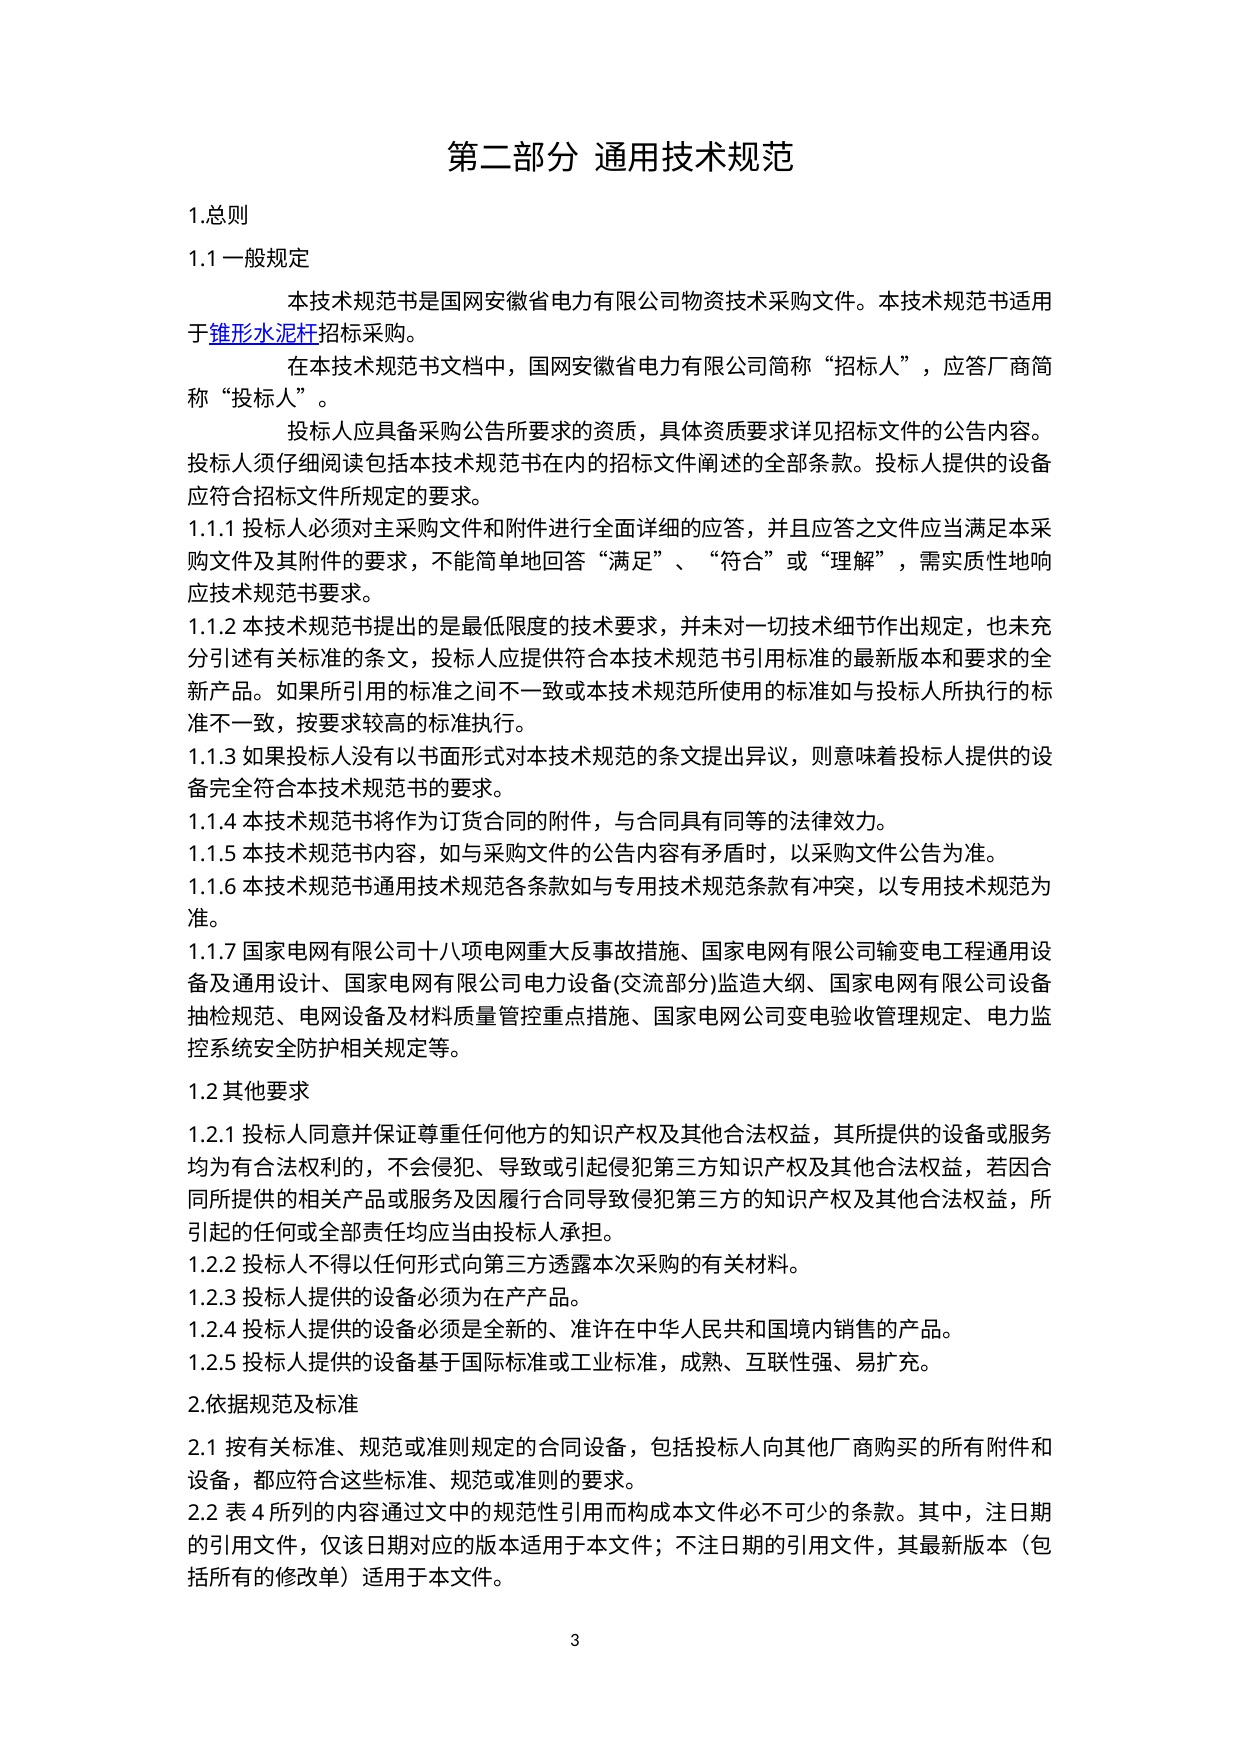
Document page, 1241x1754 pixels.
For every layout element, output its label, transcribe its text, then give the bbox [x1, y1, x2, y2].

text 1.1.7 国家电网有限公司十八项电网重大反事故措施、国家电网有限公司输变电工程通用设备及通用设计、国家电网有限公司电力设备(交流部分)监造大纲、国家电网有限公司设备抽检规范、电网设备及材料质量管控重点措施、国家电网公司变电验收管理规定、电力监控系统安全防护相关规定等。 [187, 933, 1053, 1063]
subtitle 2.依据规范及标准 [187, 1387, 1053, 1419]
subtitle 第二部分 通用技术规范 [187, 122, 1053, 187]
text 1.1.4 本技术规范书将作为订货合同的附件，与合同具有同等的法律效力。 [187, 803, 1053, 836]
text 1.1.2 本技术规范书提出的是最低限度的技术要求，并未对一切技术细节作出规定，也未充分引述有关标准的条文，投标人应提供符合本技术规范书引用标准的最新版本和要求的全新产品。如果所引用的标准之间不一致或本技术规范所使用的标准如与投标人所执行的标准不一致，按要求较高的标准执行。 [187, 608, 1053, 738]
text 1.1.5 本技术规范书内容，如与采购文件的公告内容有矛盾时，以采购文件公告为准。 [187, 836, 1053, 868]
subtitle 1.2其他要求 [187, 1074, 1053, 1106]
text 1.2.1 投标人同意并保证尊重任何他方的知识产权及其他合法权益，其所提供的设备或服务均为有合法权利的，不会侵犯、导致或引起侵犯第三方知识产权及其他合法权益，若因合同所提供的相关产品或服务及因履行合同导致侵犯第三方的知识产权及其他合法权益，所引起的任何或全部责任均应当由投标人承担。 [187, 1117, 1053, 1247]
subtitle 1.总则 [187, 197, 1053, 230]
text 2.2 表4所列的内容通过文中的规范性引用而构成本文件必不可少的条款。其中，注日期的引用文件，仅该日期对应的版本适用于本文件；不注日期的引用文件，其最新版本（包括所有的修改单）适用于本文件。 [187, 1495, 1053, 1592]
subtitle 1.1一般规定 [187, 240, 1053, 273]
text 投标人应具备采购公告所要求的资质，具体资质要求详见招标文件的公告内容。投标人须仔细阅读包括本技术规范书在内的招标文件阐述的全部条款。投标人提供的设备应符合招标文件所规定的要求。 [187, 413, 1053, 511]
text 1.2.3 投标人提供的设备必须为在产产品。 [187, 1279, 1053, 1312]
text 1.1.6 本技术规范书通用技术规范各条款如与专用技术规范条款有冲突，以专用技术规范为准。 [187, 868, 1053, 933]
text 1.2.2 投标人不得以任何形式向第三方透露本次采购的有关材料。 [187, 1247, 1053, 1279]
text 2.1 按有关标准、规范或准则规定的合同设备，包括投标人向其他厂商购买的所有附件和设备，都应符合这些标准、规范或准则的要求。 [187, 1430, 1053, 1495]
text 本技术规范书是国网安徽省电力有限公司物资技术采购文件。本技术规范书适用于锥形水泥杆招标采购。 [187, 283, 1053, 348]
text 1.1.3 如果投标人没有以书面形式对本技术规范的条文提出异议，则意味着投标人提供的设备完全符合本技术规范书的要求。 [187, 738, 1053, 803]
text 1.2.5 投标人提供的设备基于国际标准或工业标准，成熟、互联性强、易扩充。 [187, 1344, 1053, 1377]
text 1.1.1 投标人必须对主采购文件和附件进行全面详细的应答，并且应答之文件应当满足本采购文件及其附件的要求，不能简单地回答“满足”、“符合”或“理解”，需实质性地响应技术规范书要求。 [187, 511, 1053, 608]
text 1.2.4 投标人提供的设备必须是全新的、准许在中华人民共和国境内销售的产品。 [187, 1312, 1053, 1344]
text 在本技术规范书文档中，国网安徽省电力有限公司简称“招标人”，应答厂商简称“投标人”。 [187, 348, 1053, 413]
